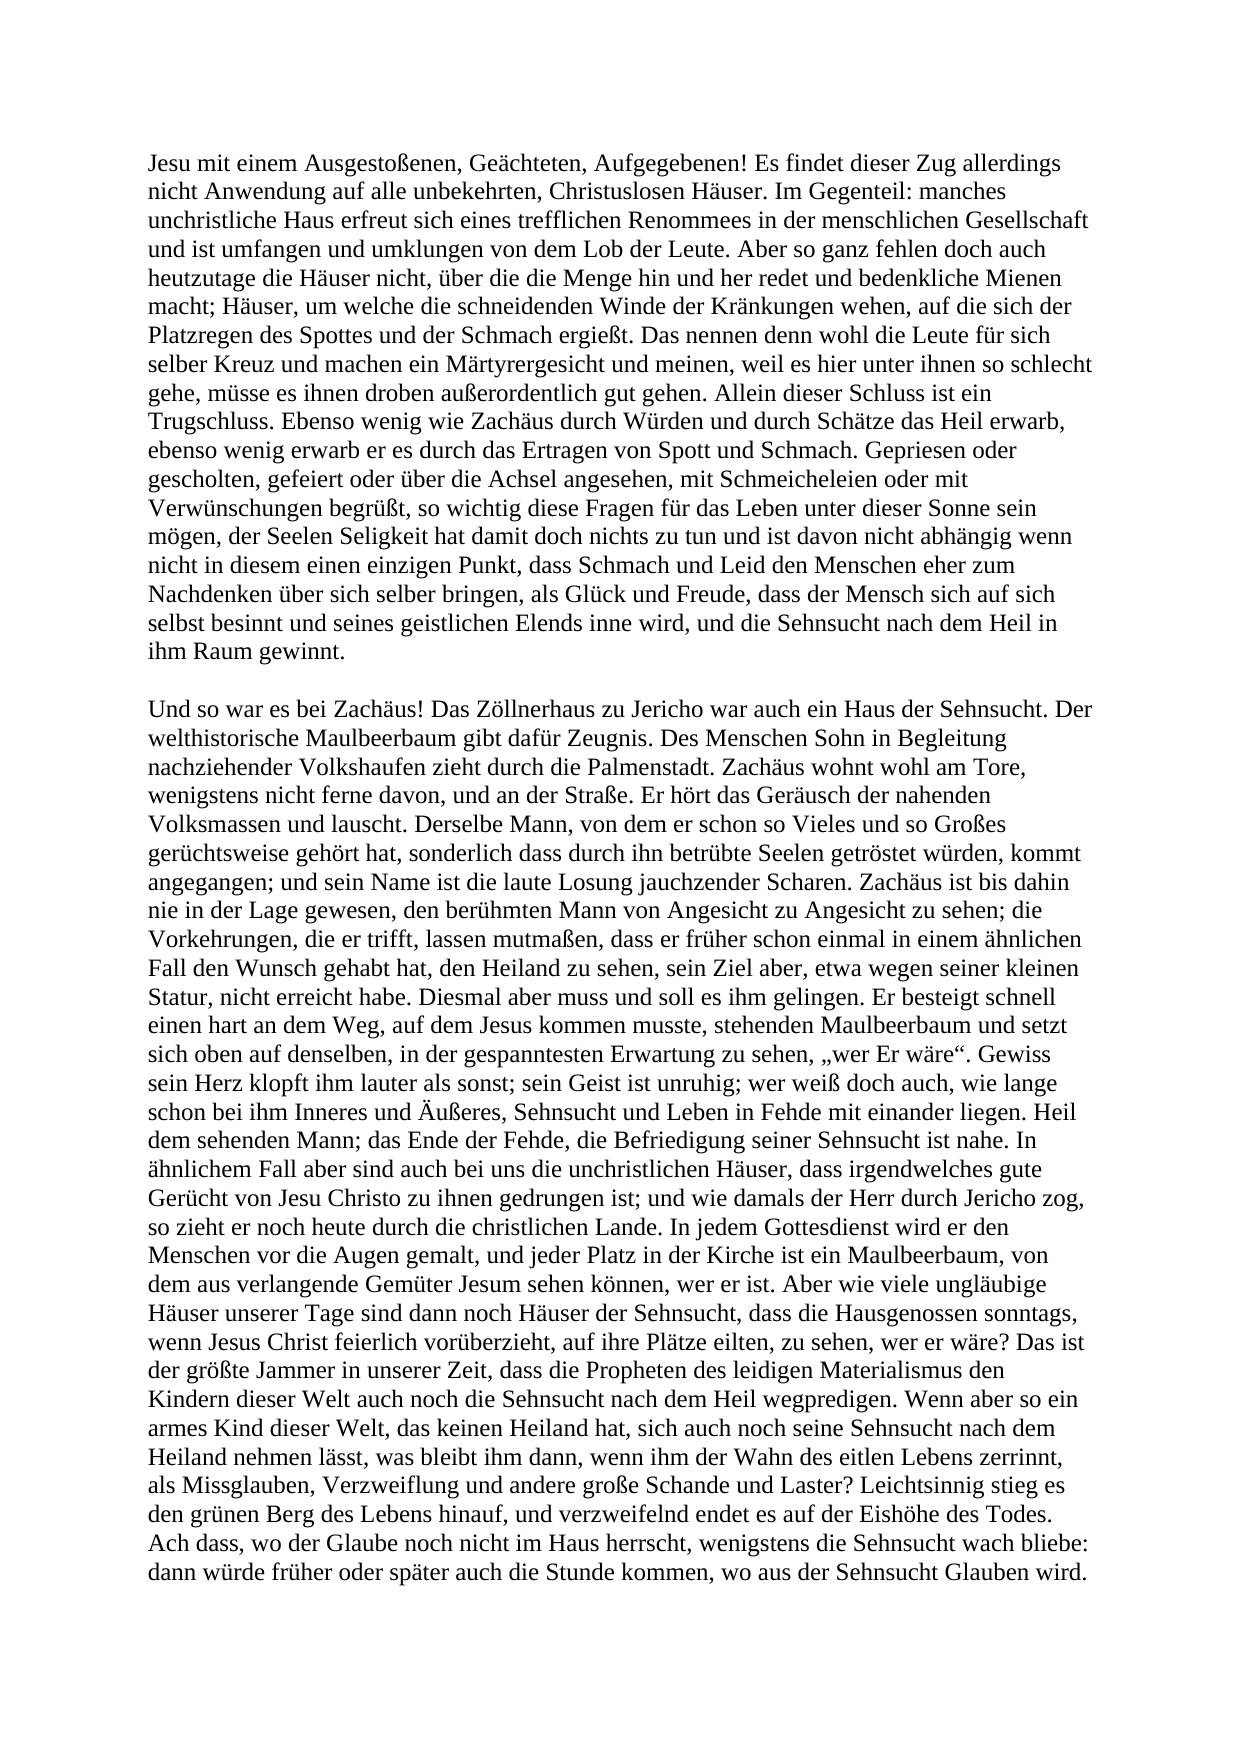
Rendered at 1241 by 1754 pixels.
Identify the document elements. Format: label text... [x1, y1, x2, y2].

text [148, 148, 1093, 665]
